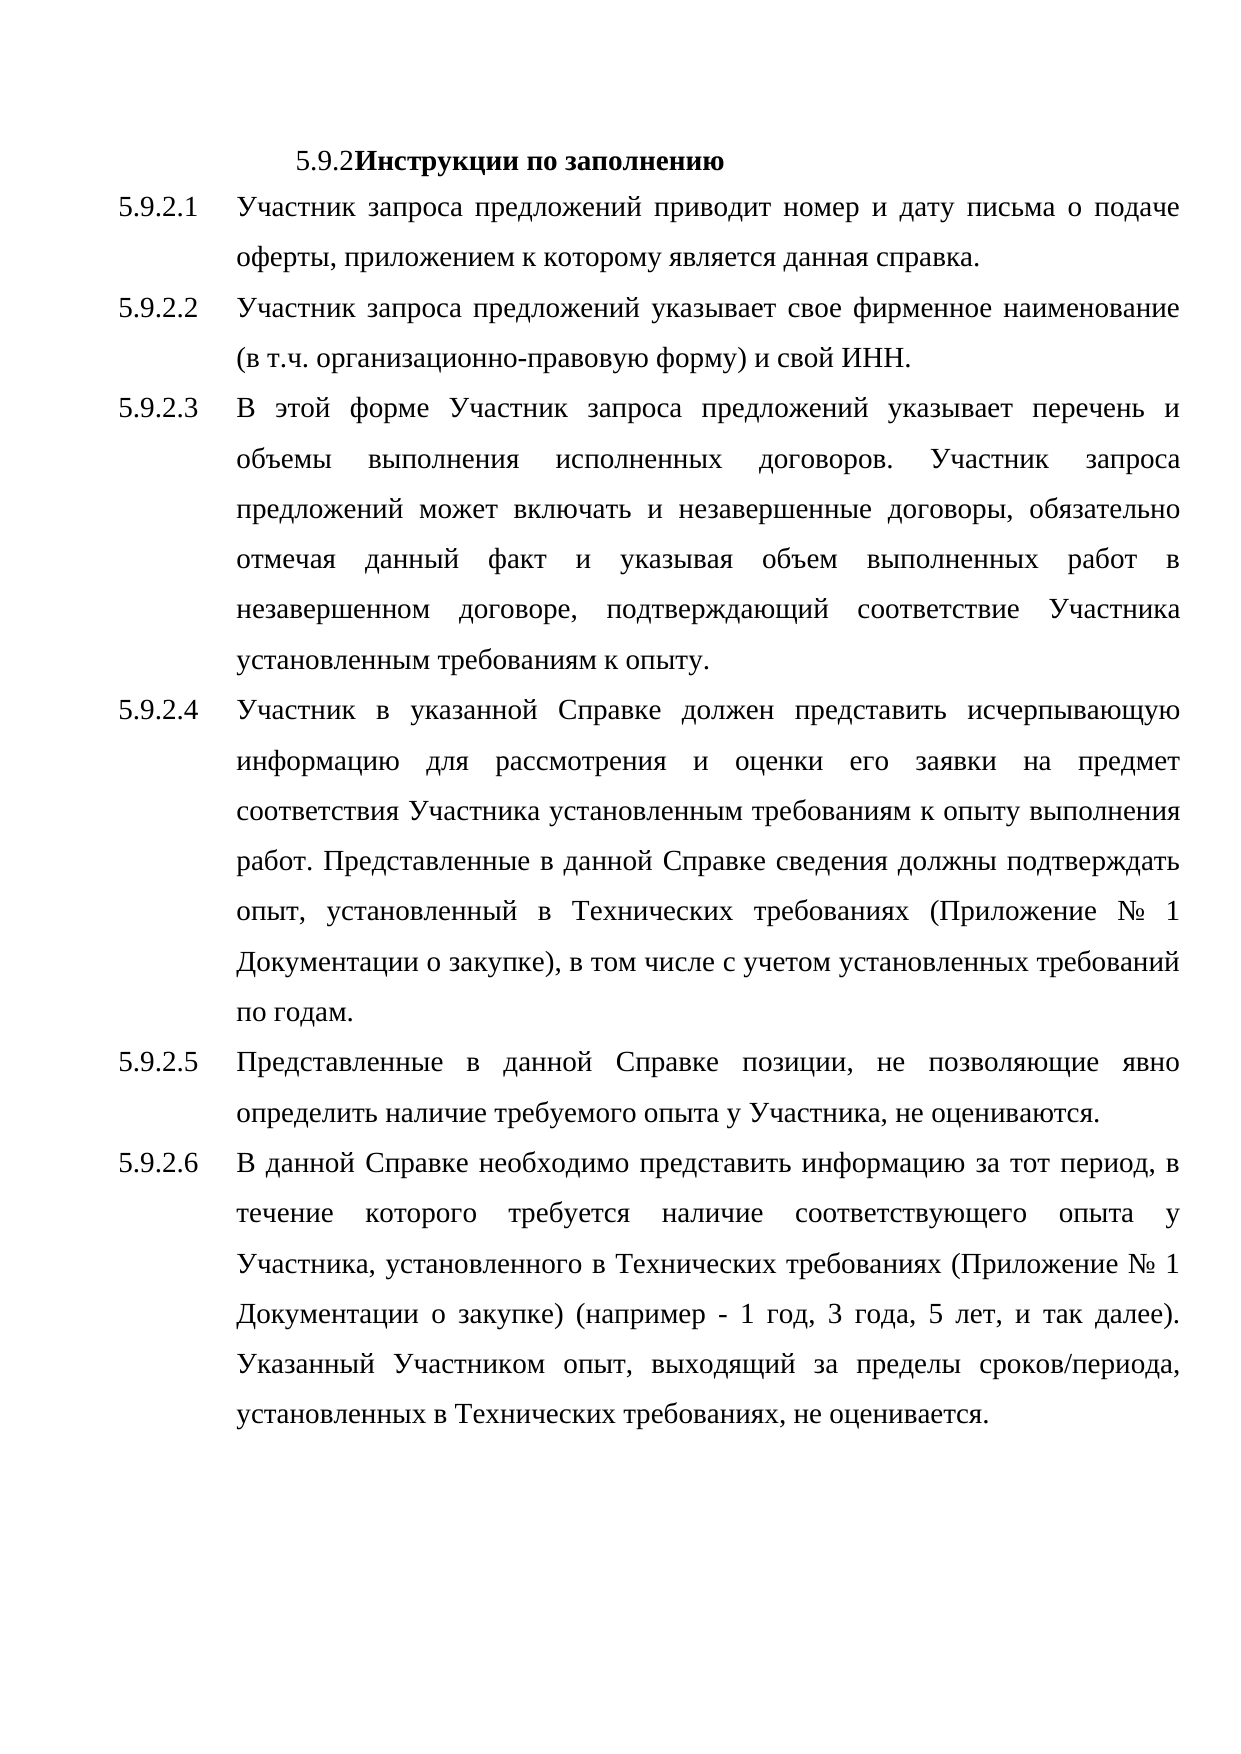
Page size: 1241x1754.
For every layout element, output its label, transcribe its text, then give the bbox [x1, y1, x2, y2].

list Участник в указанной Справке должен представить исчерпывающую информацию для рассмотрения и оценки его заявки на предмет соответствия Участника установленным требованиям к опыту выполнения работ. Представленные в данной Справке сведения должны подтверждать опыт, установленный в Технических требованиях (Приложение № 1 Документации о закупке), в том числе с учетом установленных требований по годам. [118, 692, 1181, 1028]
text Инструкции по заполнению [236, 143, 1181, 177]
text Участник запроса предложений приводит номер и дату письма о подаче оферты, приложением к которому является данная справка. [118, 189, 1181, 273]
list В данной Справке необходимо представить информацию за тот период, в течение которого требуется наличие соответствующего опыта у Участника, установленного в Технических требованиях (Приложение № 1 Документации о закупке) (например - 1 год, 3 года, 5 лет, и так далее). Указанный Участником опыт, выходящий за пределы сроков/периода, установленных в Технических требованиях, не оценивается. [118, 1145, 1181, 1430]
list В этой форме Участник запроса предложений указывает перечень и объемы выполнения исполненных договоров. Участник запроса предложений может включать и незавершенные договоры, обязательно отмечая данный факт и указывая объем выполненных работ в незавершенном договоре, подтверждающий соответствие Участника установленным требованиям к опыту. [118, 390, 1181, 676]
text Участник запроса предложений указывает свое фирменное наименование (в т.ч. организационно-правовую форму) и свой ИНН. [118, 290, 1181, 374]
list Представленные в данной Справке позиции, не позволяющие явно определить наличие требуемого опыта у Участника, не оцениваются. [118, 1044, 1181, 1128]
